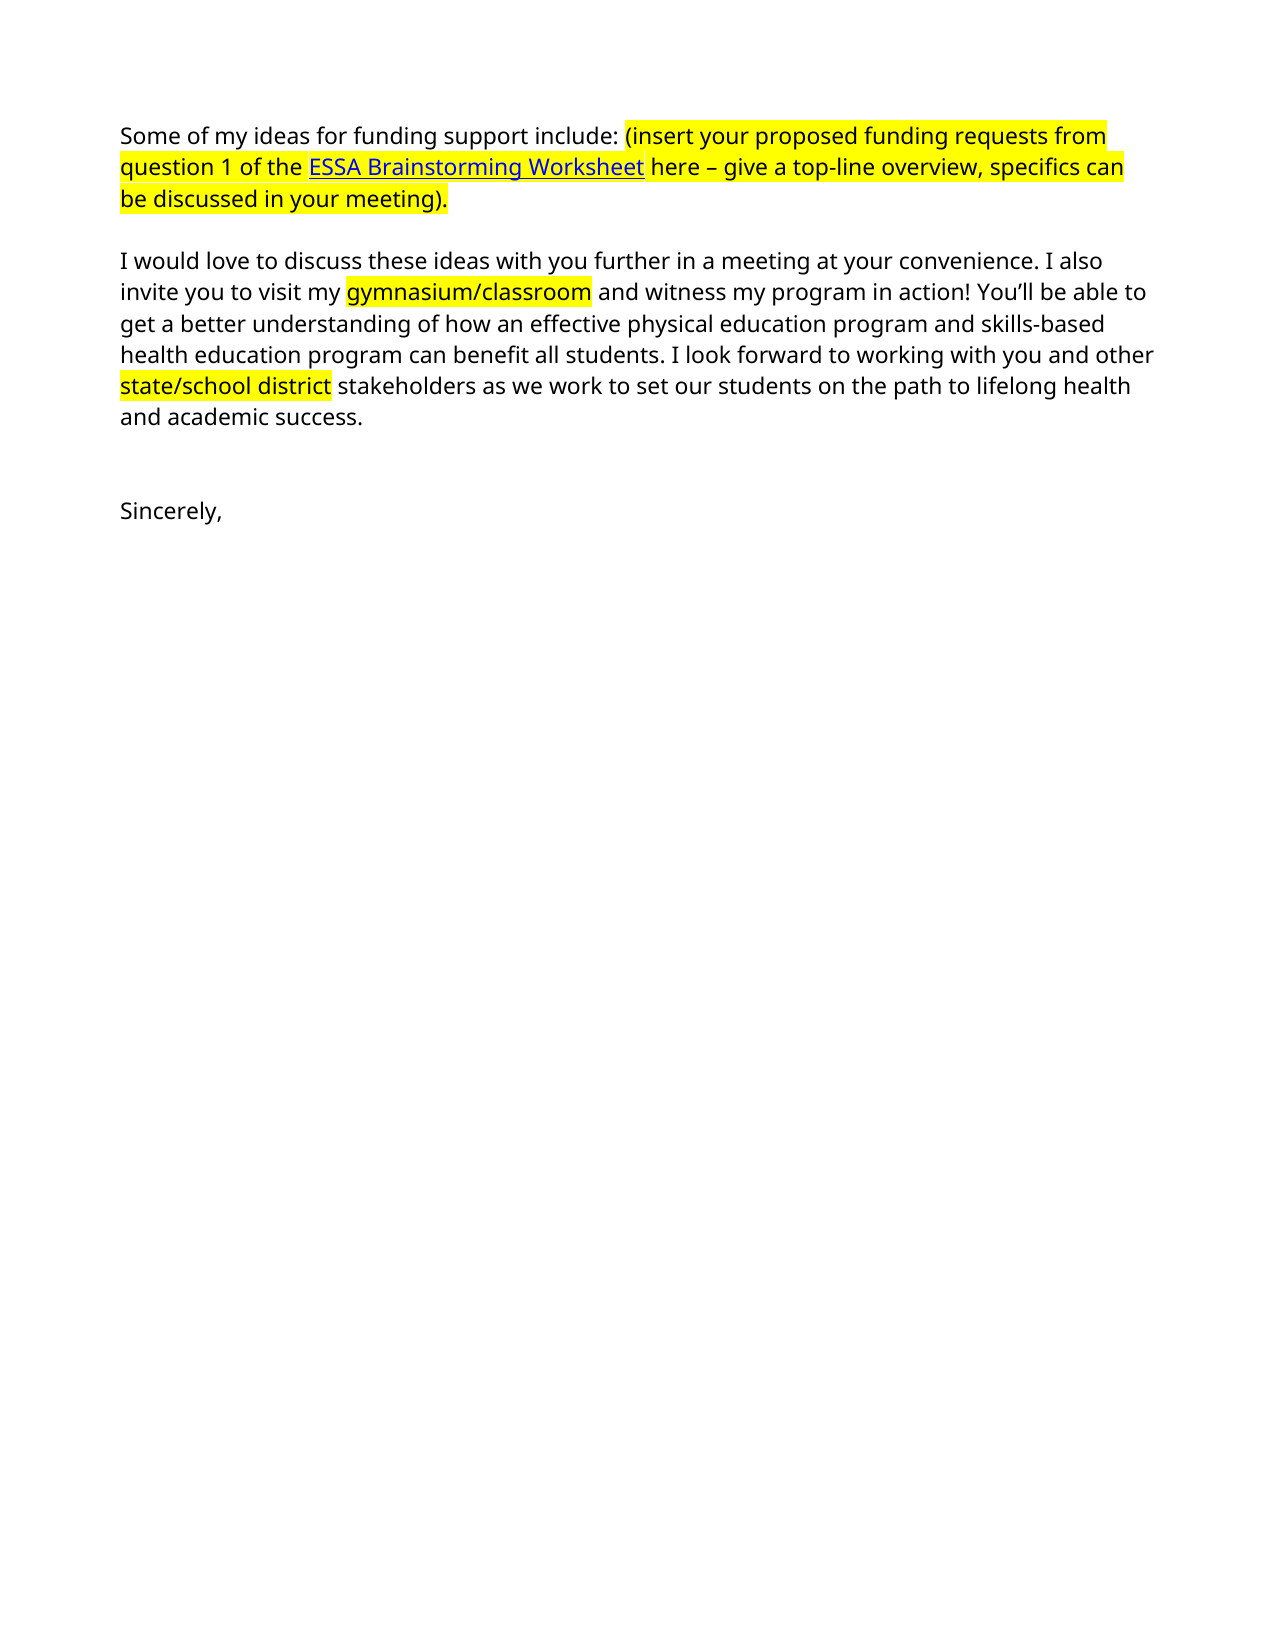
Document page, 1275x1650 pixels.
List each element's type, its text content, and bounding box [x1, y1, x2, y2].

text I would love to discuss these ideas with you further in a meeting at your convenience. I also invite you to visit my gymnasium/classroom and witness my program in action! You’ll be able to get a better understanding of how an effective physical education program and skills-based health education program can benefit all students. I look forward to working with you and other state/school district stakeholders as we work to set our students on the path to lifelong health and academic success. [120, 245, 1155, 432]
text Sincerely, [120, 495, 1155, 526]
text Some of my ideas for funding support include: (insert your proposed funding requests from question 1 of the ESSA Brainstorming Worksheet here – give a top-line overview, specifics can be discussed in your meeting). [120, 120, 1155, 214]
